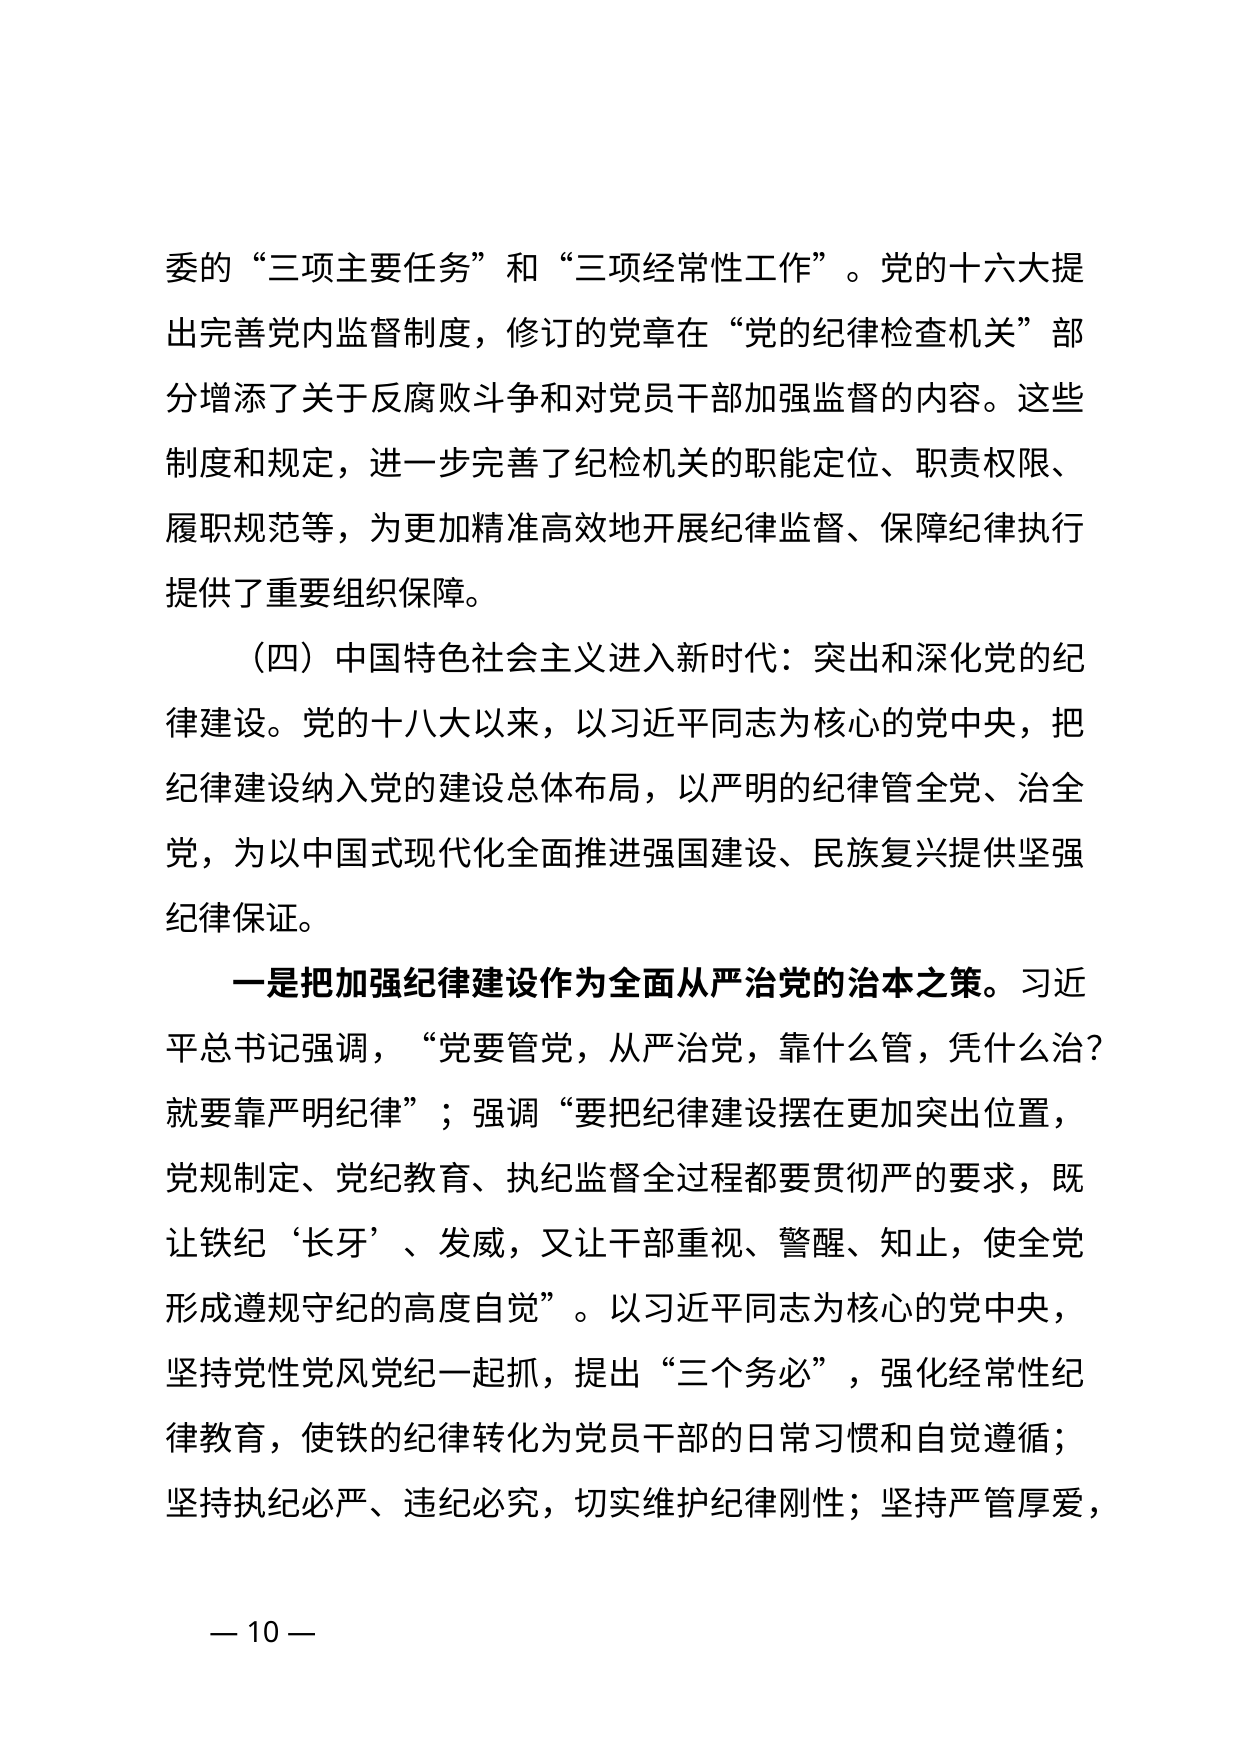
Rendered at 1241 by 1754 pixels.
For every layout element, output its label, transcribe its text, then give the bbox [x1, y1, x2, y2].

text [165, 948, 1087, 1533]
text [165, 233, 1087, 623]
text （四）中国特色社会主义进入新时代：突出和深化党的纪律建设。党的十八大以来，以习近平同志为核心的党中央，把纪律建设纳入党的建设总体布局，以严明的纪律管全党、治全党，为以中国式现代化全面推进强国建设、民族复兴提供坚强纪律保证。 [165, 623, 1087, 948]
